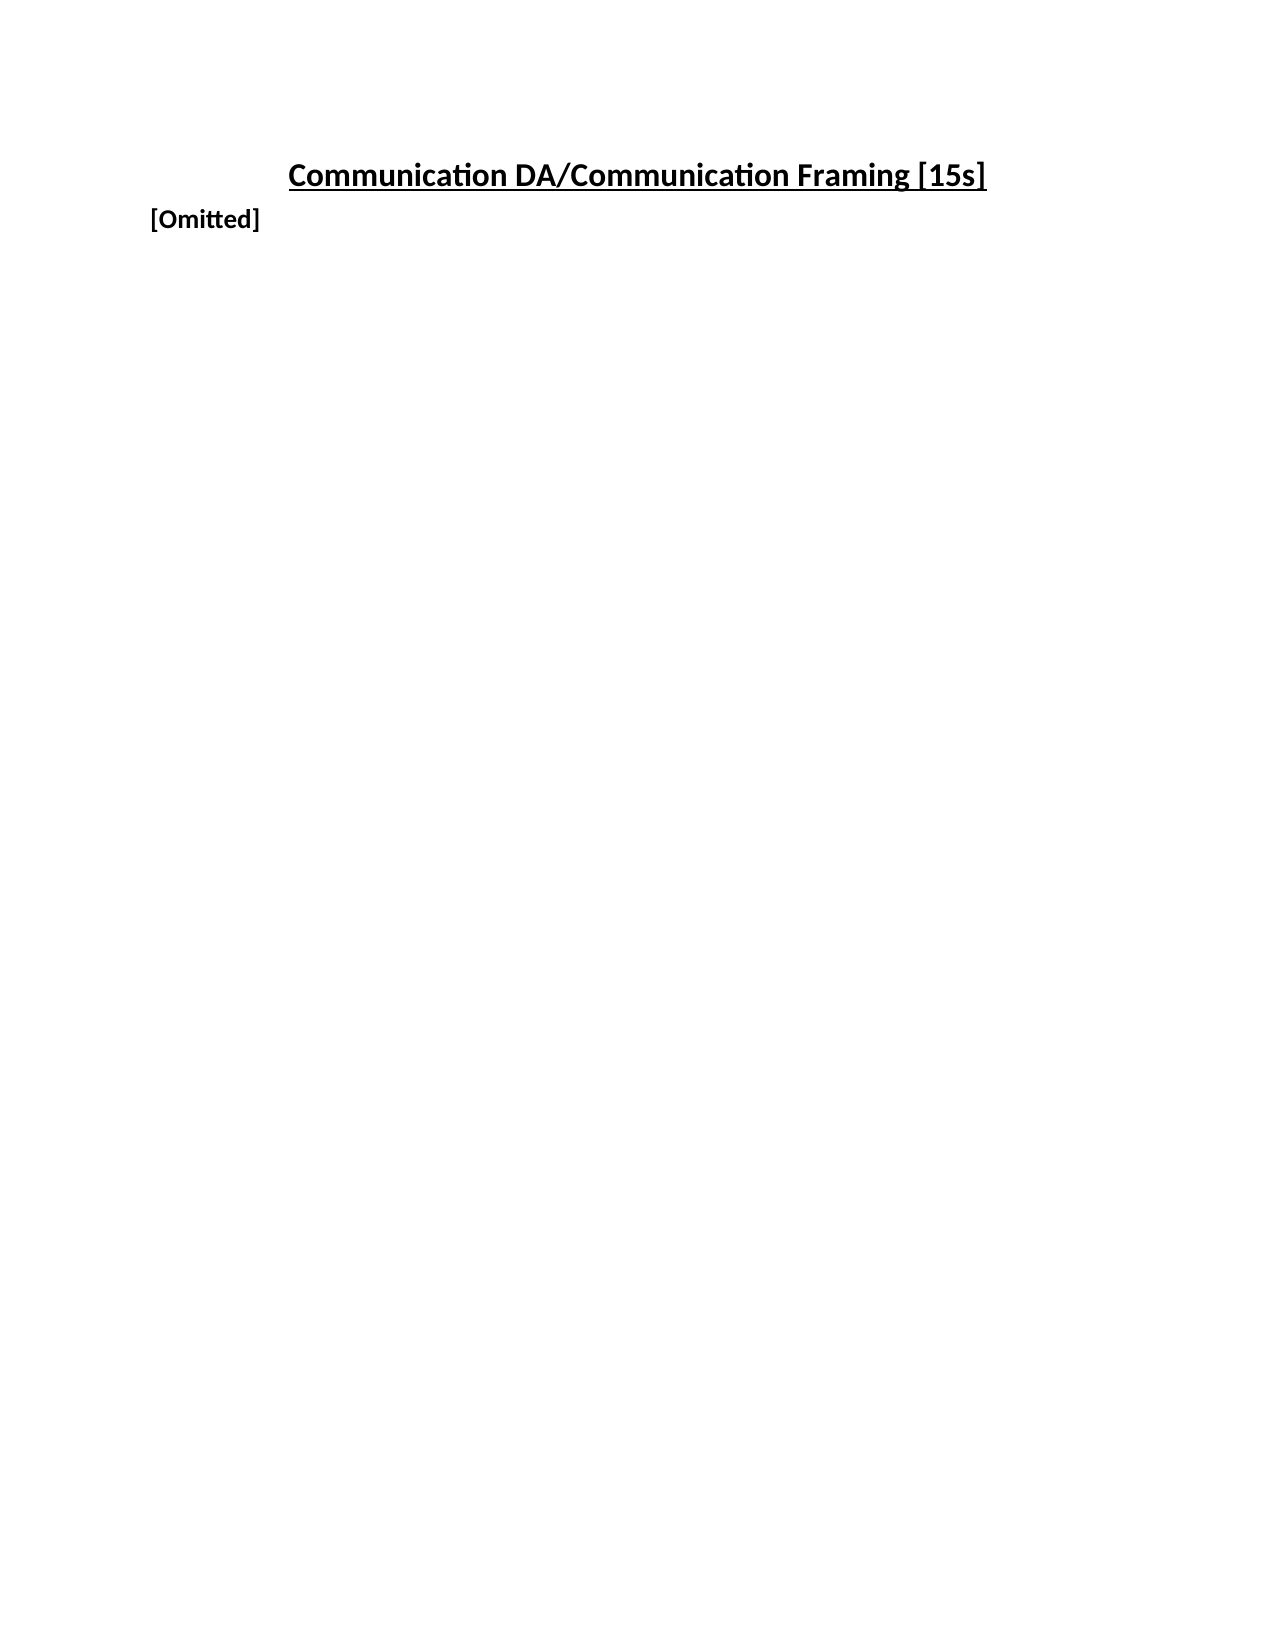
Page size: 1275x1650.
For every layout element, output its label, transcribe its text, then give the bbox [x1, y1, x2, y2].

subtitle Communication DA/Communication Framing [15s] [150, 154, 1125, 195]
subtitle [Omitted] [150, 202, 1125, 235]
